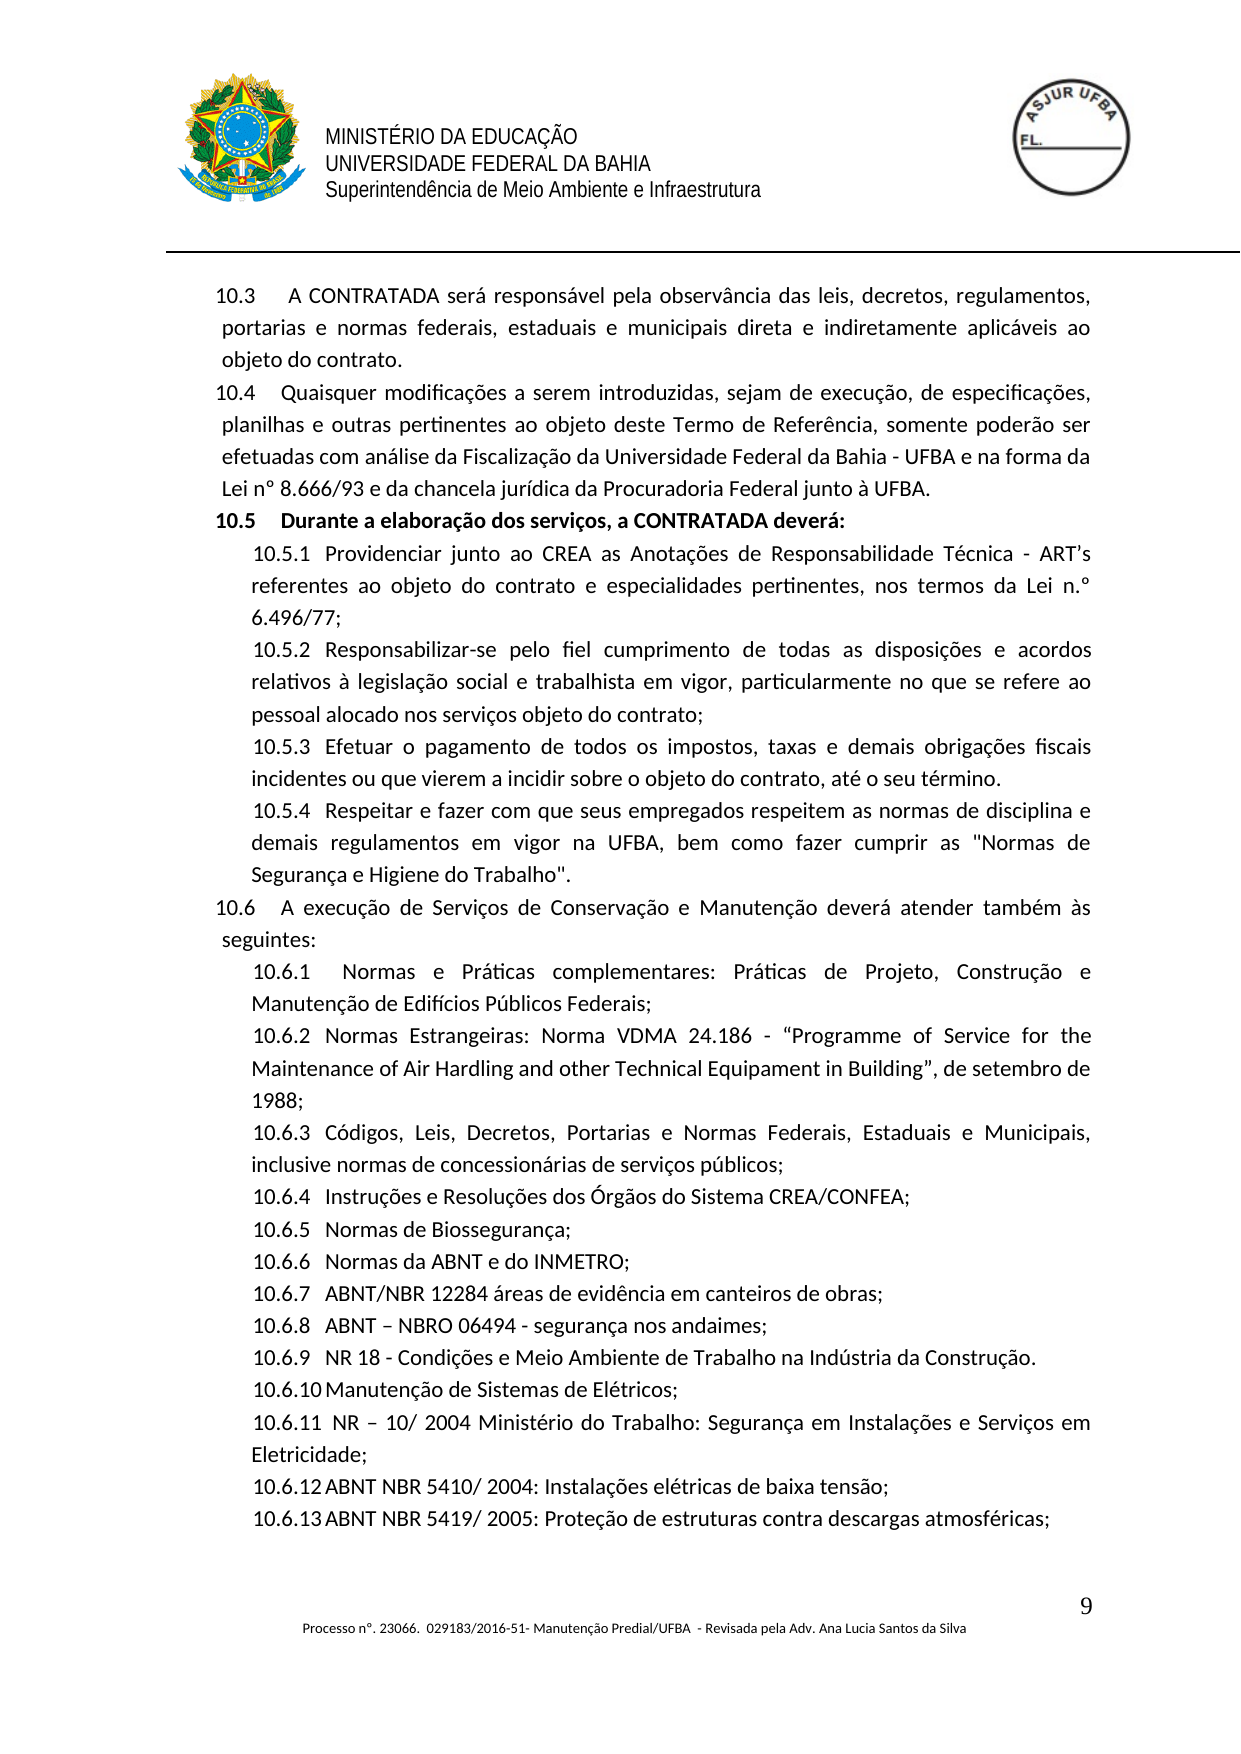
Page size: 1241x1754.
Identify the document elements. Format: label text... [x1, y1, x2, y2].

list Manutenção de Sistemas de Elétricos; [251, 1376, 1092, 1404]
list A CONTRATADA será responsável pela observância das leis, decretos, regulamentos, portarias e normas federais, estaduais e municipais direta e indiretamente aplicáveis ao objeto do contrato. [215, 281, 1092, 374]
list ABNT – NBRO 06494 - segurança nos andaimes; [251, 1311, 1092, 1339]
list Instruções e Resoluções dos Órgãos do Sistema CREA/CONFEA; [251, 1182, 1092, 1211]
list Normas e Práticas complementares: Práticas de Projeto, Construção e Manutenção de Edifícios Públicos Federais; [251, 957, 1092, 1017]
list Normas Estrangeiras: Norma VDMA 24.186 - “Programme of Service for the Maintenance of Air Hardling and other Technical Equipament in Building”, de setembro de 1988; [251, 1022, 1092, 1114]
list A execução de Serviços de Conservação e Manutenção deverá atender também às seguintes: [215, 893, 1092, 953]
list Providenciar junto ao CREA as Anotações de Responsabilidade Técnica - ART’s referentes ao objeto do contrato e especialidades pertinentes, nos termos da Lei n.º 6.496/77; [251, 539, 1092, 631]
picture [1007, 73, 1135, 199]
list Quaisquer modificações a serem introduzidas, sejam de execução, de especificações, planilhas e outras pertinentes ao objeto deste Termo de Referência, somente poderão ser efetuadas com análise da Fiscalização da Universidade Federal da Bahia - UFBA e na forma da Lei nº 8.666/93 e da chancela jurídica da Procuradoria Federal junto à UFBA. [215, 378, 1092, 502]
list ABNT/NBR 12284 áreas de evidência em canteiros de obras; [251, 1279, 1092, 1307]
list Efetuar o pagamento de todos os impostos, taxas e demais obrigações fiscais incidentes ou que vierem a incidir sobre o objeto do contrato, até o seu término. [251, 732, 1092, 792]
list Normas da ABNT e do INMETRO; [251, 1247, 1092, 1275]
list Respeitar e fazer com que seus empregados respeitem as normas de disciplina e demais regulamentos em vigor na UFBA, bem como fazer cumprir as "Normas de Segurança e Higiene do Trabalho". [251, 796, 1092, 889]
list NR 18 - Condições e Meio Ambiente de Trabalho na Indústria da Construção. [251, 1343, 1092, 1371]
list Durante a elaboração dos serviços, a CONTRATADA deverá: [215, 507, 1092, 534]
list ABNT NBR 5410/ 2004: Instalações elétricas de baixa tensão; [251, 1472, 1092, 1500]
list NR – 10/ 2004 Ministério do Trabalho: Segurança em Instalações e Serviços em Eletricidade; [251, 1408, 1092, 1468]
list ABNT NBR 5419/ 2005: Proteção de estruturas contra descargas atmosféricas; [251, 1504, 1092, 1532]
list Códigos, Leis, Decretos, Portarias e Normas Federais, Estaduais e Municipais, inclusive normas de concessionárias de serviços públicos; [251, 1118, 1092, 1178]
list Normas de Biossegurança; [251, 1215, 1092, 1243]
list Responsabilizar-se pelo fiel cumprimento de todas as disposições e acordos relativos à legislação social e trabalhista em vigor, particularmente no que se refere ao pessoal alocado nos serviços objeto do contrato; [251, 635, 1092, 728]
picture [177, 73, 306, 202]
